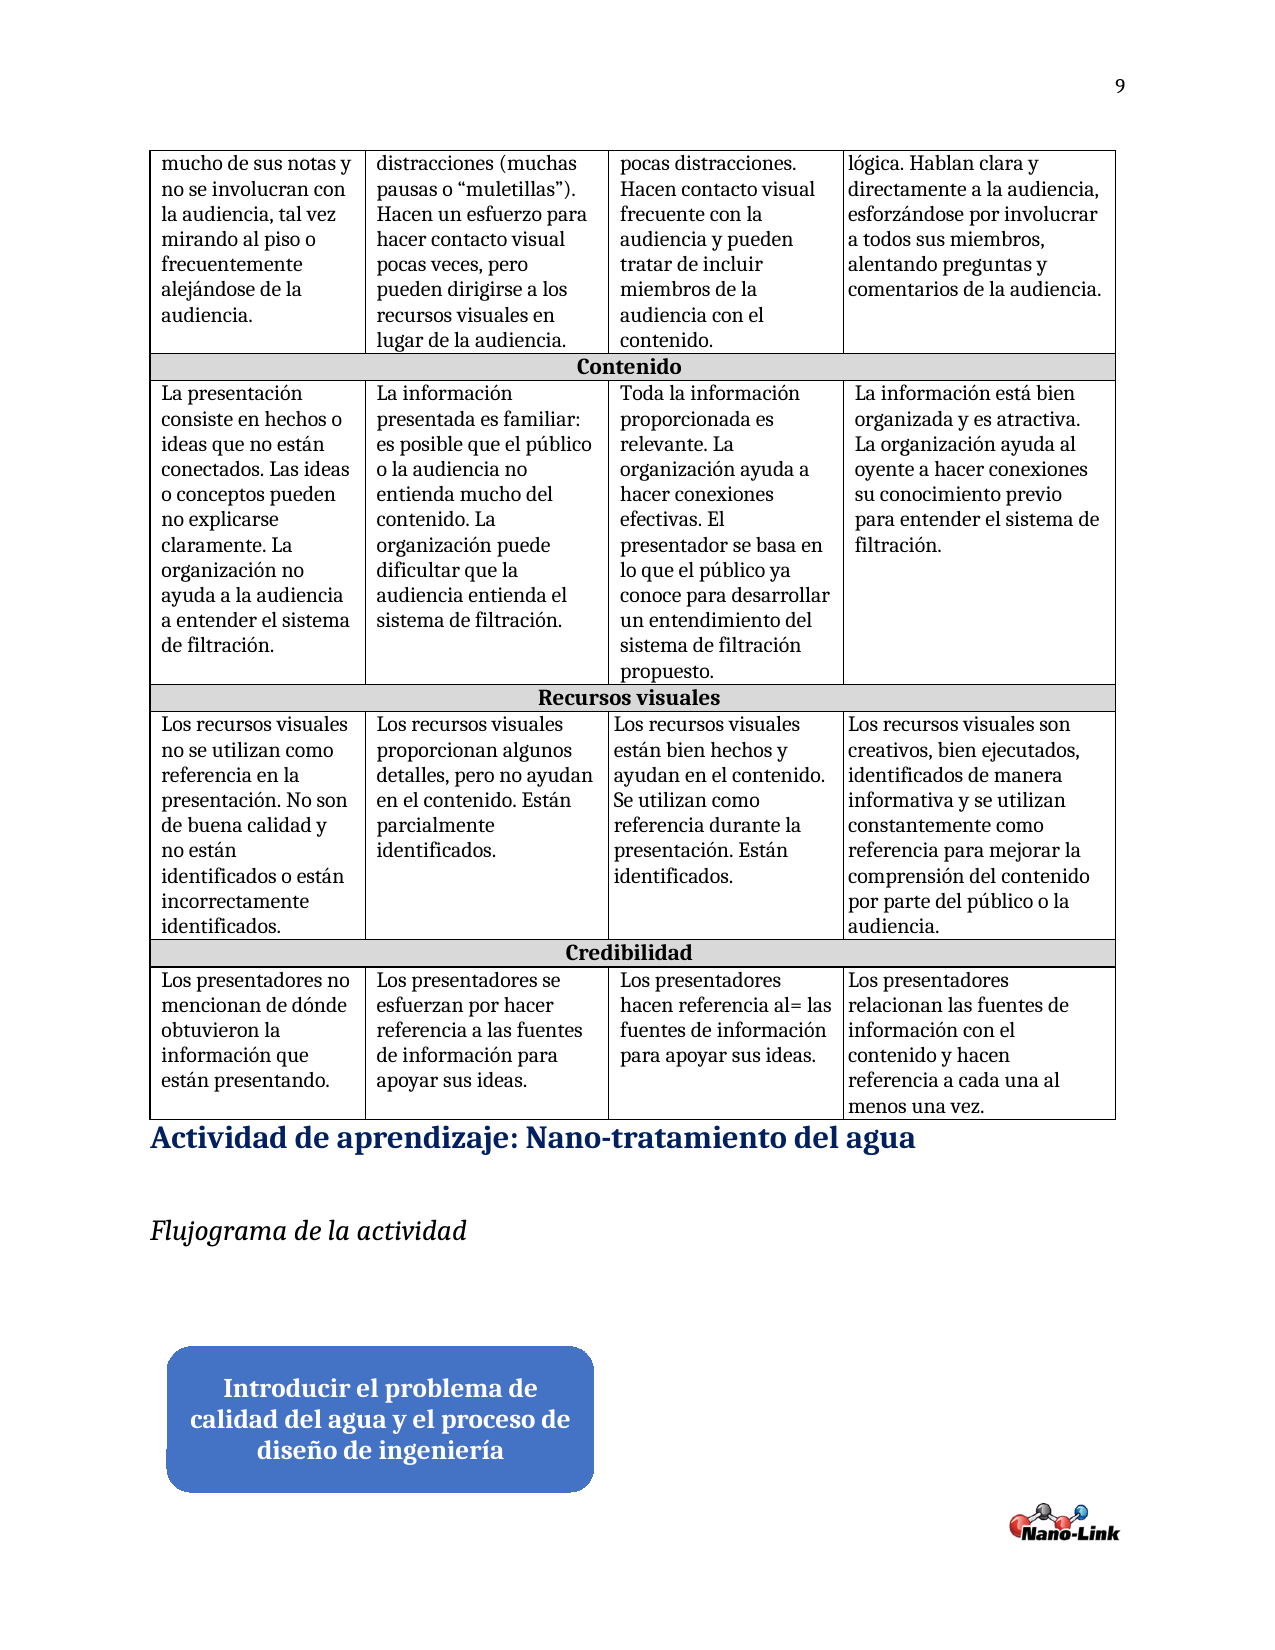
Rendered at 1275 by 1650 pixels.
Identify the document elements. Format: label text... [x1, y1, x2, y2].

table_cell Los recursos visuales están bien hechos y ayudan en el contenido. Se utilizan como referencia durante la presentación. Están identificados. [609, 712, 843, 939]
table_cell Los recursos visuales proporcionan algunos detalles, pero no ayudan en el contenido. Están parcialmente identificados. [366, 712, 608, 939]
table_cell Los recursos visuales no se utilizan como referencia en la presentación. No son de buena calidad y no están identificados o están incorrectamente identificados. [151, 712, 365, 939]
table_cell Toda la información proporcionada es relevante. La organización ayuda a hacer conexiones efectivas. El presentador se basa en lo que el público ya conoce para desarrollar un entendimiento del sistema de filtración propuesto. [609, 381, 843, 684]
table_cell Los presentadores relacionan las fuentes de información con el contenido y hacen referencia a cada una al menos una vez. [844, 968, 1115, 1119]
table_cell Los presentadores se esfuerzan por hacer referencia a las fuentes de información para apoyar sus ideas. [366, 968, 608, 1119]
picture [1007, 1497, 1125, 1547]
table_cell La información presentada es familiar: es posible que el público o la audiencia no entienda mucho del contenido. La organización puede dificultar que la audiencia entienda el sistema de filtración. [366, 381, 608, 684]
table_cell La presentación consiste en hechos o ideas que no están conectados. Las ideas o conceptos pueden no explicarse claramente. La organización no ayuda a la audiencia a entender el sistema de filtración. [151, 381, 365, 684]
table_cell Credibilidad [151, 940, 1115, 966]
text Flujograma de la actividad [150, 1214, 1125, 1248]
table_cell Los presentadores hacen referencia al= las fuentes de información para apoyar sus ideas. [609, 968, 843, 1119]
table_cell Los recursos visuales son creativos, bien ejecutados, identificados de manera informativa y se utilizan constantemente como referencia para mejorar la comprensión del contenido por parte del público o la audiencia. [844, 712, 1115, 939]
text Actividad de aprendizaje: Nano-tratamiento del agua [150, 1120, 1125, 1157]
table_cell Contenido [151, 354, 1115, 380]
table_cell La información está bien organizada y es atractiva. La organización ayuda al oyente a hacer conexiones su conocimiento previo para entender el sistema de filtración. [844, 381, 1115, 684]
table_cell Recursos visuales [151, 685, 1115, 711]
table_cell Los presentadores no mencionan de dónde obtuvieron la información que están presentando. [151, 968, 365, 1119]
